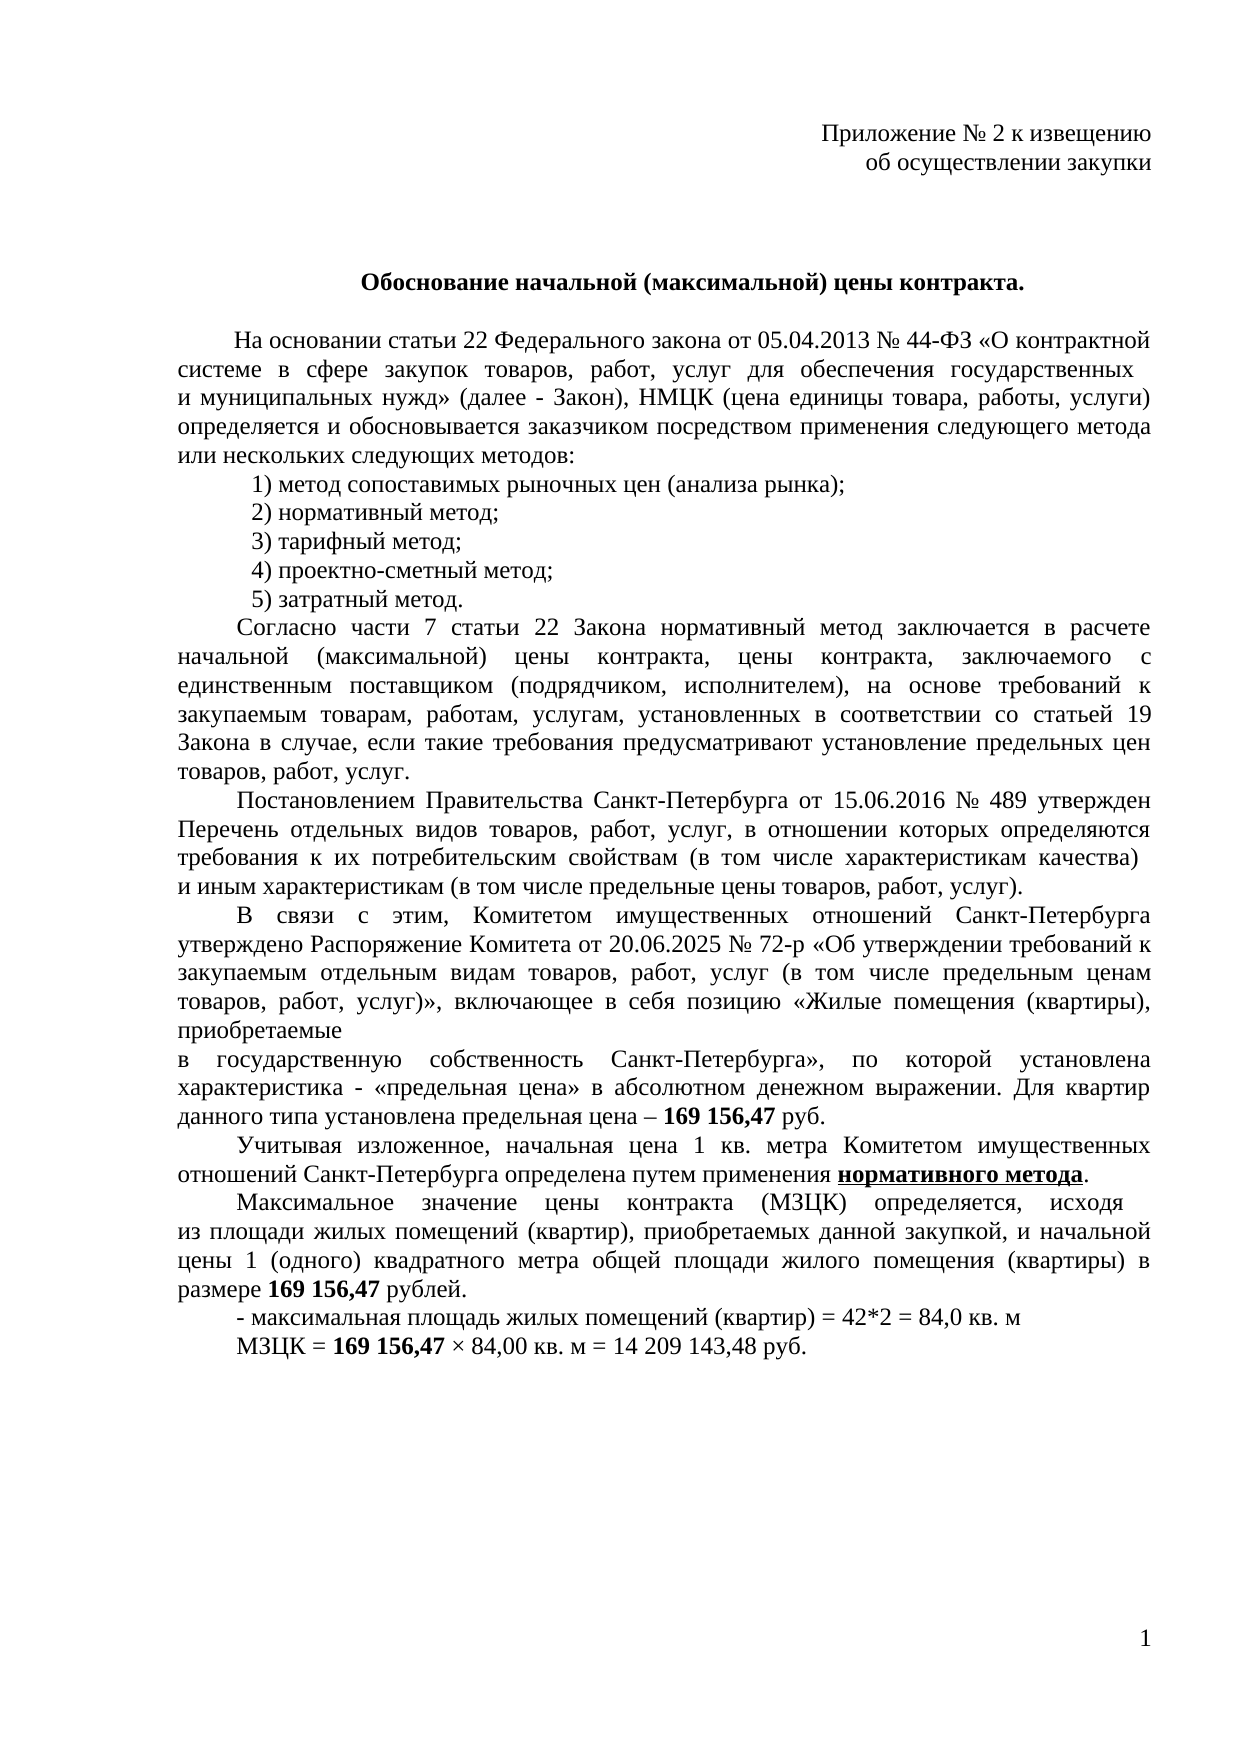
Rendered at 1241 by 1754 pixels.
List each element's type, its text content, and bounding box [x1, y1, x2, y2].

text об осуществлении закупки [177, 147, 1152, 176]
list Постановлением Правительства Санкт-Петербурга от 15.06.2016 № 489 утвержден Перечень отдельных видов товаров, работ, услуг, в отношении которых определяются требования к их потребительским свойствам (в том числе характеристикам качества) и иным характеристикам (в том числе предельные цены товаров, работ, услуг). [177, 785, 1152, 900]
text Приложение № 2 к извещению [177, 118, 1152, 147]
text Обоснование начальной (максимальной) цены контракта. [177, 267, 1152, 296]
text Максимальное значение цены контракта (МЗЦК) определяется, исходя из площади жилых помещений (квартир), приобретаемых данной закупкой, и начальной цены 1 (одного) квадратного метра общей площади жилого помещения (квартиры) в размере 169 156,47 рублей. [177, 1187, 1152, 1302]
text Учитывая изложенное, начальная цена 1 кв. метра Комитетом имущественных отношений Санкт-Петербурга определена путем применения нормативного метода. [177, 1130, 1152, 1187]
text 2) нормативный метод; [177, 497, 1152, 526]
text В связи с этим, Комитетом имущественных отношений Санкт-Петербурга утверждено Распоряжение Комитета от 20.06.2025 № 72-р «Об утверждении требований к закупаемым отдельным видам товаров, работ, услуг (в том числе предельным ценам товаров, работ, услуг)», включающее в себя позицию «Жилые помещения (квартиры), приобретаемые в государственную собственность Санкт-Петербурга», по которой установлена характеристика - «предельная цена» в абсолютном денежном выражении. Для квартир данного типа установлена предельная цена – 169 156,47 руб. [177, 900, 1152, 1130]
text МЗЦК = 169 156,47 × 84,00 кв. м = 14 209 143,48 руб. [177, 1331, 1152, 1360]
text На основании статьи 22 Федерального закона от 05.04.2013 № 44-ФЗ «О контрактной системе в сфере закупок товаров, работ, услуг для обеспечения государственных и муниципальных нужд» (далее - Закон), НМЦК (цена единицы товара, работы, услуги) определяется и обосновывается заказчиком посредством применения следующего метода или нескольких следующих методов: [177, 325, 1152, 469]
text 1) метод сопоставимых рыночных цен (анализа рынка); [177, 469, 1152, 497]
list Согласно части 7 статьи 22 Закона нормативный метод заключается в расчете начальной (максимальной) цены контракта, цены контракта, заключаемого с единственным поставщиком (подрядчиком, исполнителем), на основе требований к закупаемым товарам, работам, услугам, установленных в соответствии со статьей 19 Закона в случае, если такие требования предусматривают установление предельных цен товаров, работ, услуг. [177, 612, 1152, 785]
text 3) тарифный метод; [177, 526, 1152, 555]
text 4) проектно-сметный метод; [177, 555, 1152, 584]
text 5) затратный метод. [177, 584, 1152, 612]
text - максимальная площадь жилых помещений (квартир) = 42*2 = 84,0 кв. м [177, 1302, 1152, 1331]
